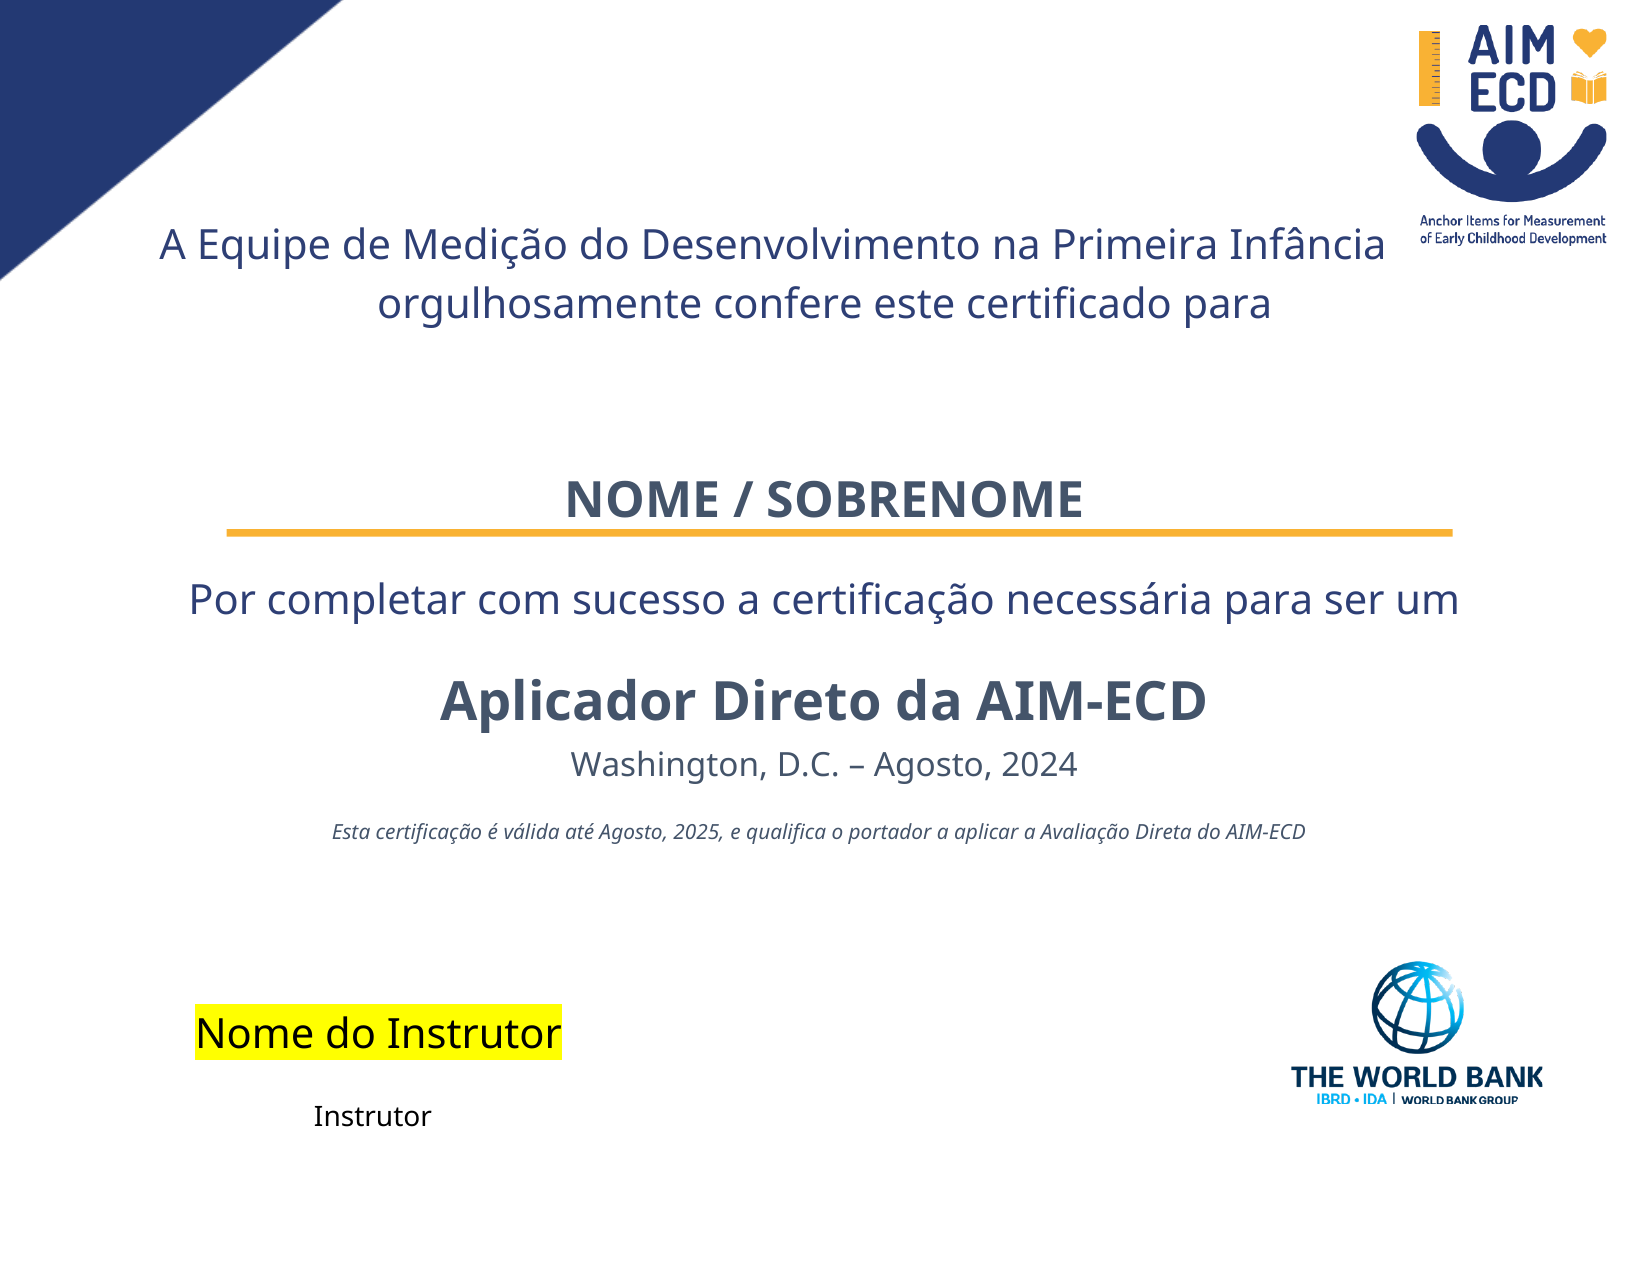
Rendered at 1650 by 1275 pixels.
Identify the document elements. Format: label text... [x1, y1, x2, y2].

title A Equipe de Medição do Desenvolvimento na Primeira Infância orgulhosamente confere este certificado para [148, 215, 1500, 331]
text Washington, D.C. – Agosto, 2024 [148, 741, 1500, 786]
title NOME / SOBRENOME [148, 464, 1500, 532]
picture [1455, 1021, 1463, 1036]
text Esta certificação é válida até Agosto, 2025, e qualifica o portador a aplicar a Avaliação Direta do AIM-ECD [148, 817, 1500, 846]
picture [1426, 961, 1465, 1032]
picture [1398, 977, 1416, 991]
text Aplicador Direto da AIM-ECD [148, 663, 1500, 737]
picture [1290, 961, 1543, 1103]
title Por completar com sucesso a certificação necessária para ser um [148, 570, 1500, 627]
picture [1397, 970, 1413, 978]
picture [1413, 979, 1426, 998]
